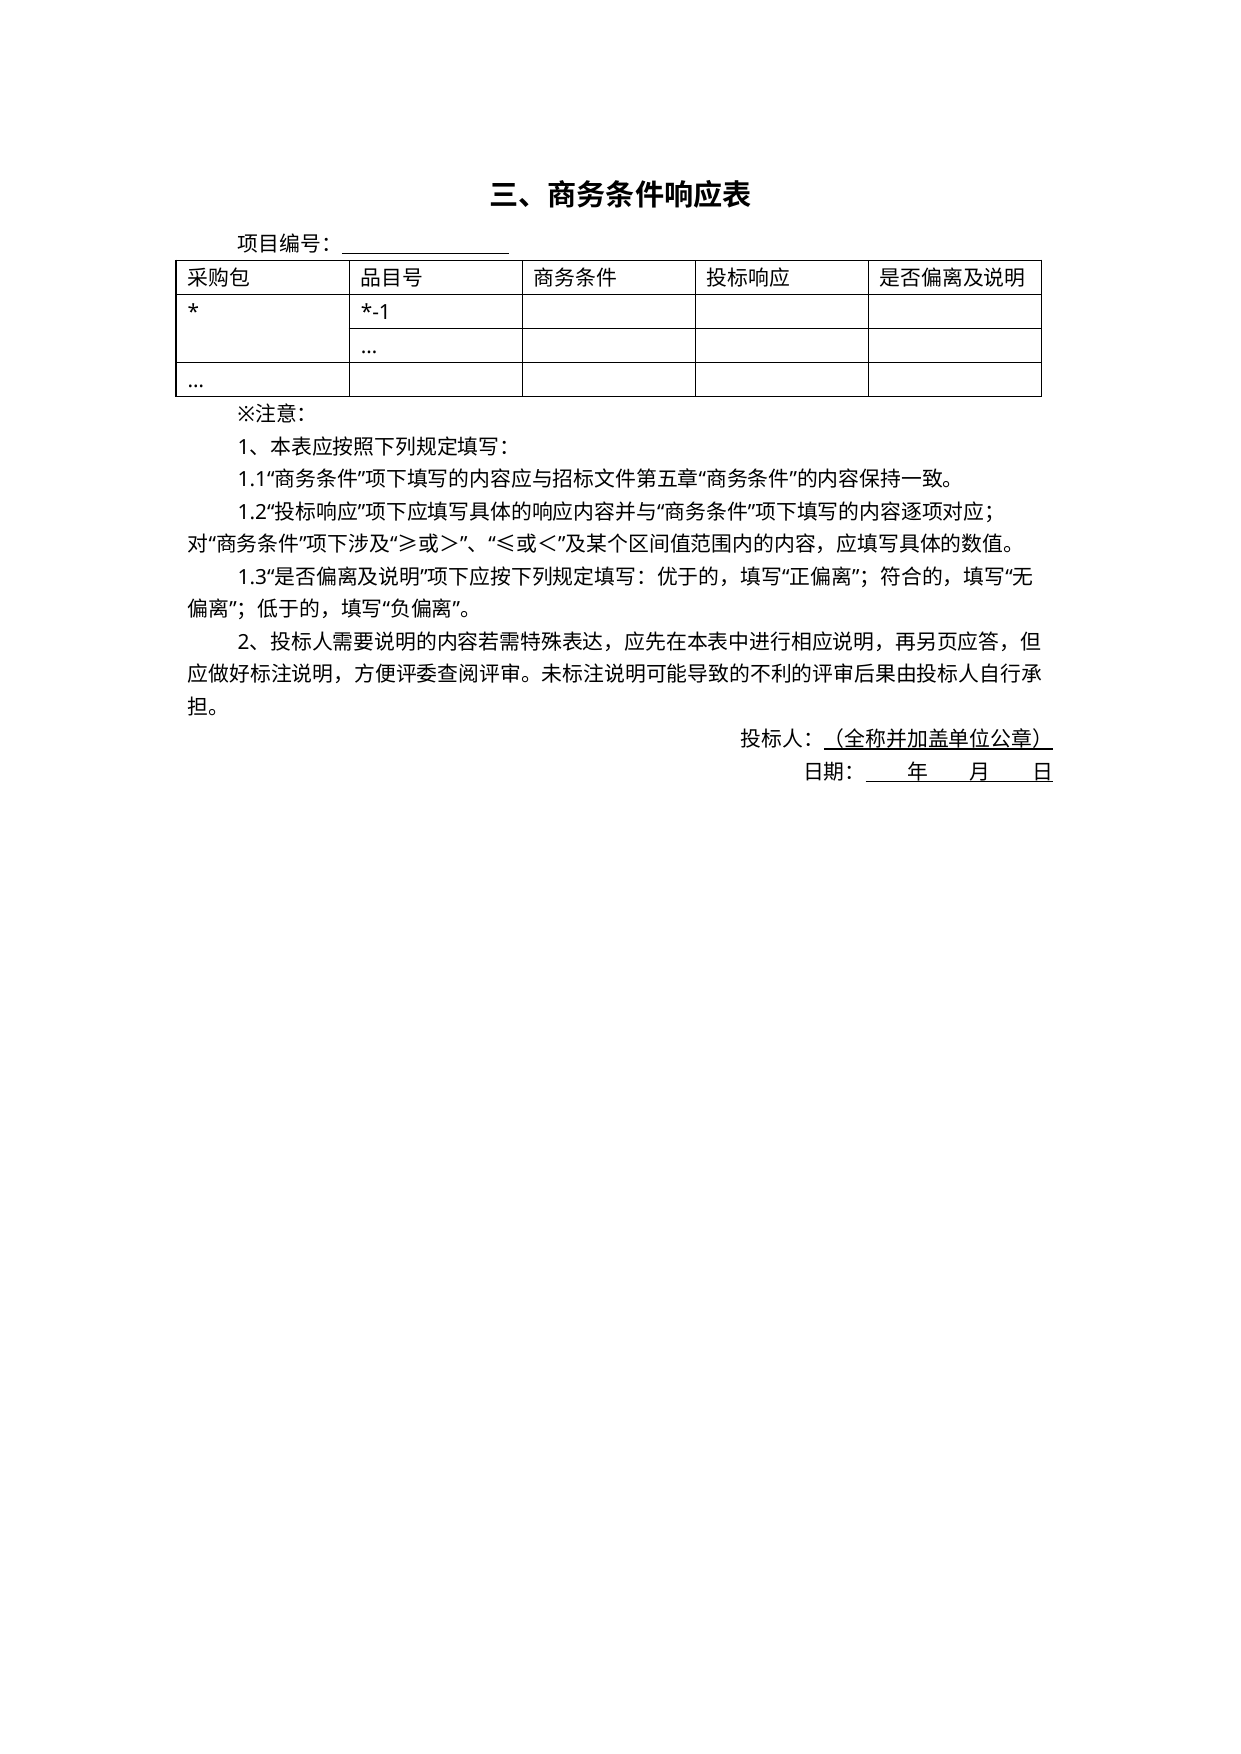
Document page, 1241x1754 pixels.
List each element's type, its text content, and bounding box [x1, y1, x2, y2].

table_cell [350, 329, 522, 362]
text 2、投标人需要说明的内容若需特殊表达，应先在本表中进行相应说明，再另页应答，但应做好标注说明，方便评委查阅评审。未标注说明可能导致的不利的评审后果由投标人自行承担。 [187, 625, 1053, 722]
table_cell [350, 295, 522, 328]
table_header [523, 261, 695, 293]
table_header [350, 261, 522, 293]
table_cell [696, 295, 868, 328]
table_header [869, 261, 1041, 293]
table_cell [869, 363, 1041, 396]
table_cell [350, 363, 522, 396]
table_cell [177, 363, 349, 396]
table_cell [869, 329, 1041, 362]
text 1.1“商务条件”项下填写的内容应与招标文件第五章“商务条件”的内容保持一致。 [187, 462, 1053, 495]
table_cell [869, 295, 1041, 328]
text 1、本表应按照下列规定填写： [187, 430, 1053, 462]
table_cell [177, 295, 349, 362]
text 项目编号： [187, 227, 1053, 259]
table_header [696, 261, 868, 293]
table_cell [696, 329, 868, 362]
text ※注意： [187, 397, 1053, 430]
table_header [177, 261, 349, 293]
text 日期： 年 月 日 [187, 755, 1053, 787]
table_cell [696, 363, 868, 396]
text 1.2“投标响应”项下应填写具体的响应内容并与“商务条件”项下填写的内容逐项对应；对“商务条件”项下涉及“≥或＞”、“≤或＜”及某个区间值范围内的内容，应填写具体的数值。 [187, 495, 1053, 560]
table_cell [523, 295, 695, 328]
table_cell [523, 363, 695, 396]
text 三、商务条件响应表 [187, 162, 1053, 227]
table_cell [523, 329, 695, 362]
text 投标人：（全称并加盖单位公章） [187, 722, 1053, 755]
text 1.3“是否偏离及说明”项下应按下列规定填写：优于的，填写“正偏离”；符合的，填写“无偏离”；低于的，填写“负偏离”。 [187, 560, 1053, 625]
